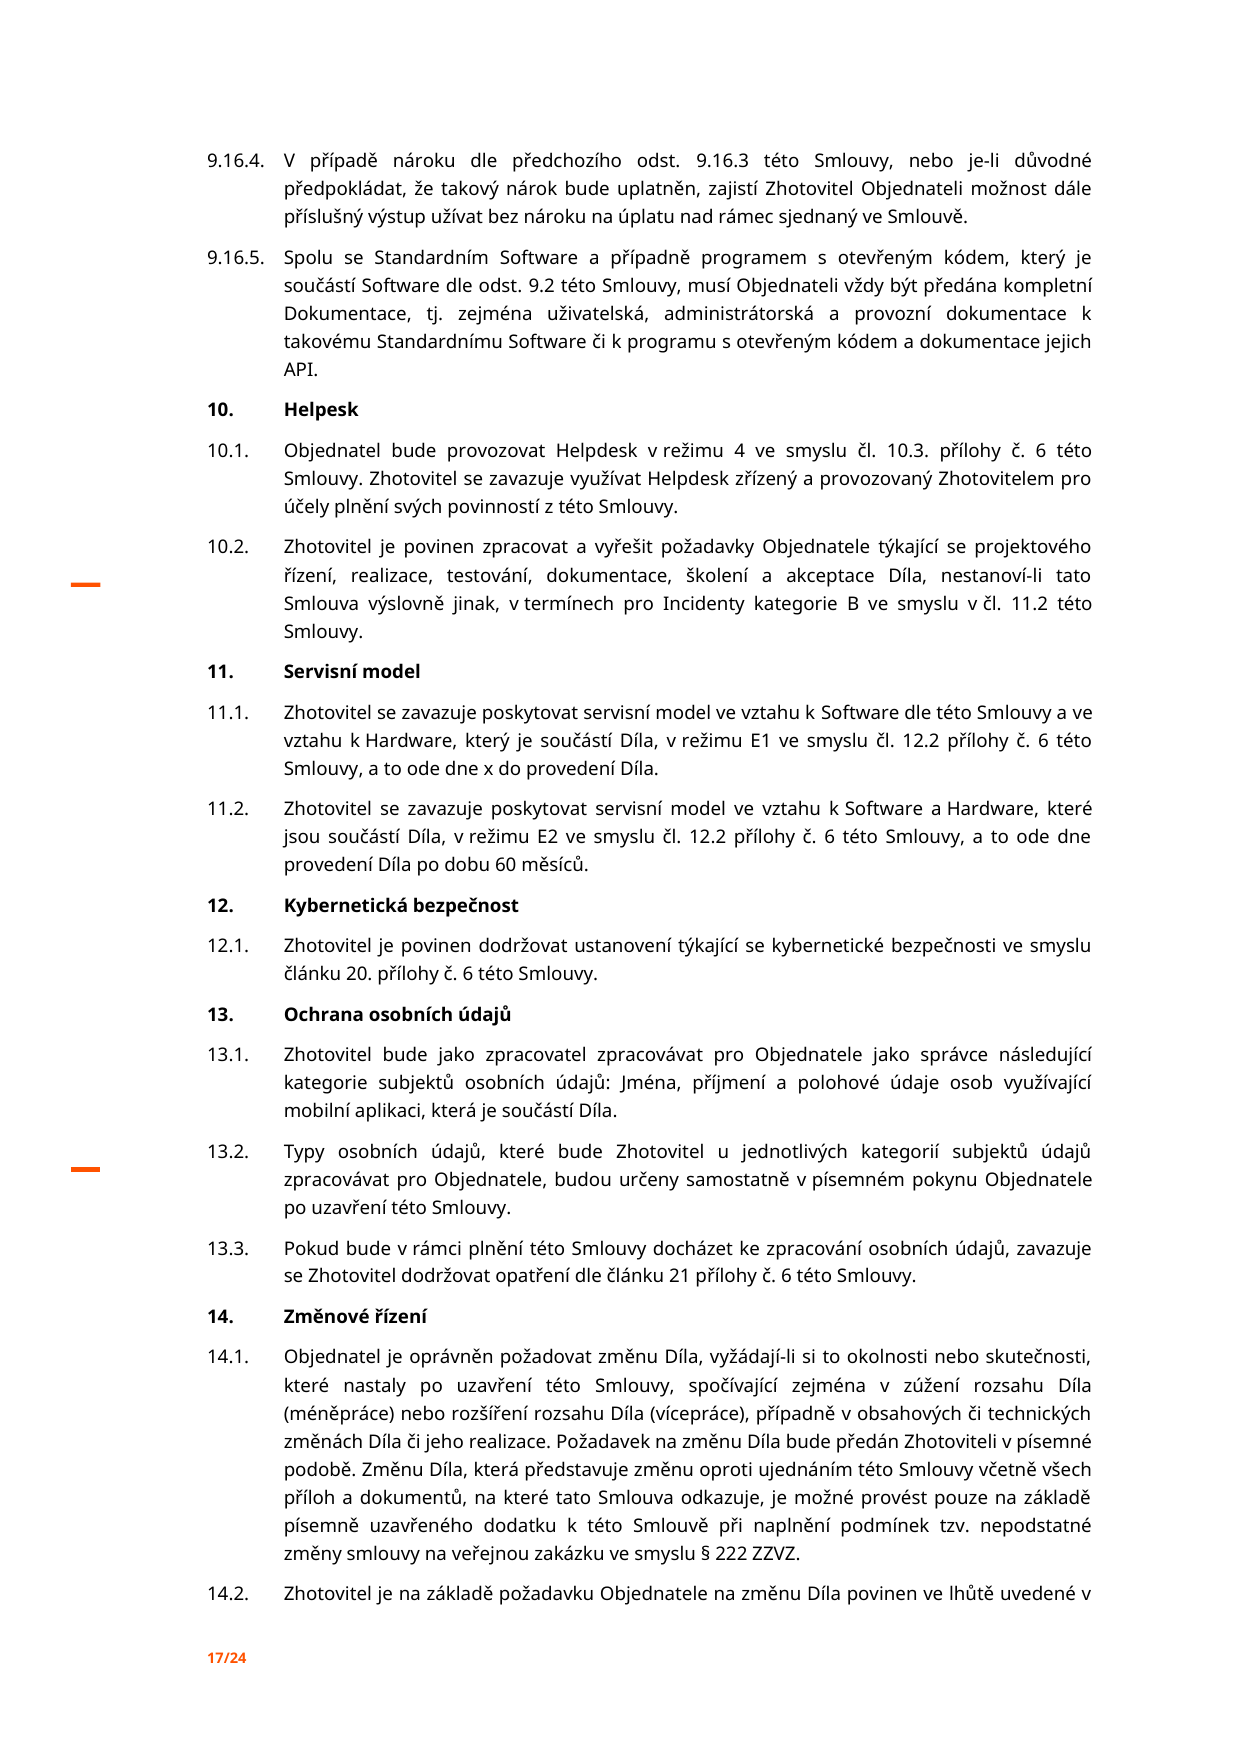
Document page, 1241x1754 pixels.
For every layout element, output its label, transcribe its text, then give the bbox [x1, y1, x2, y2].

text Změnové řízení [207, 1303, 1093, 1329]
text Spolu se Standardním Software a případně programem s otevřeným kódem, který je součástí Software dle odst. 9.2 této Smlouvy, musí Objednateli vždy být předána kompletní Dokumentace, tj. zejména uživatelská, administrátorská a provozní dokumentace k takovému Standardnímu Software či k programu s otevřeným kódem a dokumentace jejich API. [207, 244, 1093, 382]
text Helpesk [207, 397, 1093, 422]
text Zhotovitel se zavazuje poskytovat servisní model ve vztahu k Software a Hardware, které jsou součástí Díla, v režimu E2 ve smyslu čl. 12.2 přílohy č. 6 této Smlouvy, a to ode dne provedení Díla po dobu 60 měsíců. [207, 796, 1093, 877]
text Pokud bude v rámci plnění této Smlouvy docházet ke zpracování osobních údajů, zavazuje se Zhotovitel dodržovat opatření dle článku 21 přílohy č. 6 této Smlouvy. [207, 1235, 1093, 1288]
text Zhotovitel je povinen dodržovat ustanovení týkající se kybernetické bezpečnosti ve smyslu článku 20. přílohy č. 6 této Smlouvy. [207, 933, 1093, 986]
text Zhotovitel bude jako zpracovatel zpracovávat pro Objednatele jako správce následující kategorie subjektů osobních údajů: Jména, příjmení a polohové údaje osob využívající mobilní aplikaci, která je součástí Díla. [207, 1042, 1093, 1123]
text Objednatel je oprávněn požadovat změnu Díla, vyžádají-li si to okolnosti nebo skutečnosti, které nastaly po uzavření této Smlouvy, spočívající zejména v zúžení rozsahu Díla (méněpráce) nebo rozšíření rozsahu Díla (vícepráce), případně v obsahových či technických změnách Díla či jeho realizace. Požadavek na změnu Díla bude předán Zhotoviteli v písemné podobě. Změnu Díla, která představuje změnu oproti ujednáním této Smlouvy včetně všech příloh a dokumentů, na které tato Smlouva odkazuje, je možné provést pouze na základě písemně uzavřeného dodatku k této Smlouvě při naplnění podmínek tzv. nepodstatné změny smlouvy na veřejnou zakázku ve smyslu § 222 ZZVZ. [207, 1344, 1093, 1566]
text Ochrana osobních údajů [207, 1001, 1093, 1027]
text Objednatel bude provozovat Helpdesk v režimu 4 ve smyslu čl. 10.3. přílohy č. 6 této Smlouvy. Zhotovitel se zavazuje využívat Helpdesk zřízený a provozovaný Zhotovitelem pro účely plnění svých povinností z této Smlouvy. [207, 437, 1093, 519]
text Typy osobních údajů, které bude Zhotovitel u jednotlivých kategorií subjektů údajů zpracovávat pro Objednatele, budou určeny samostatně v písemném pokynu Objednatele po uzavření této Smlouvy. [207, 1138, 1093, 1220]
text Servisní model [207, 658, 1093, 684]
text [207, 1581, 1093, 1606]
text Kybernetická bezpečnost [207, 892, 1093, 918]
text Zhotovitel se zavazuje poskytovat servisní model ve vztahu k Software dle této Smlouvy a ve vztahu k Hardware, který je součástí Díla, v režimu E1 ve smyslu čl. 12.2 přílohy č. 6 této Smlouvy, a to ode dne x do provedení Díla. [207, 699, 1093, 781]
text Zhotovitel je povinen zpracovat a vyřešit požadavky Objednatele týkající se projektového řízení, realizace, testování, dokumentace, školení a akceptace Díla, nestanoví-li tato Smlouva výslovně jinak, v termínech pro Incidenty kategorie B ve smyslu v čl. 11.2 této Smlouvy. [207, 534, 1093, 643]
text V případě nároku dle předchozího odst. 9.16.3 této Smlouvy, nebo je-li důvodné předpokládat, že takový nárok bude uplatněn, zajistí Zhotovitel Objednateli možnost dále příslušný výstup užívat bez nároku na úplatu nad rámec sjednaný ve Smlouvě. [207, 148, 1093, 229]
